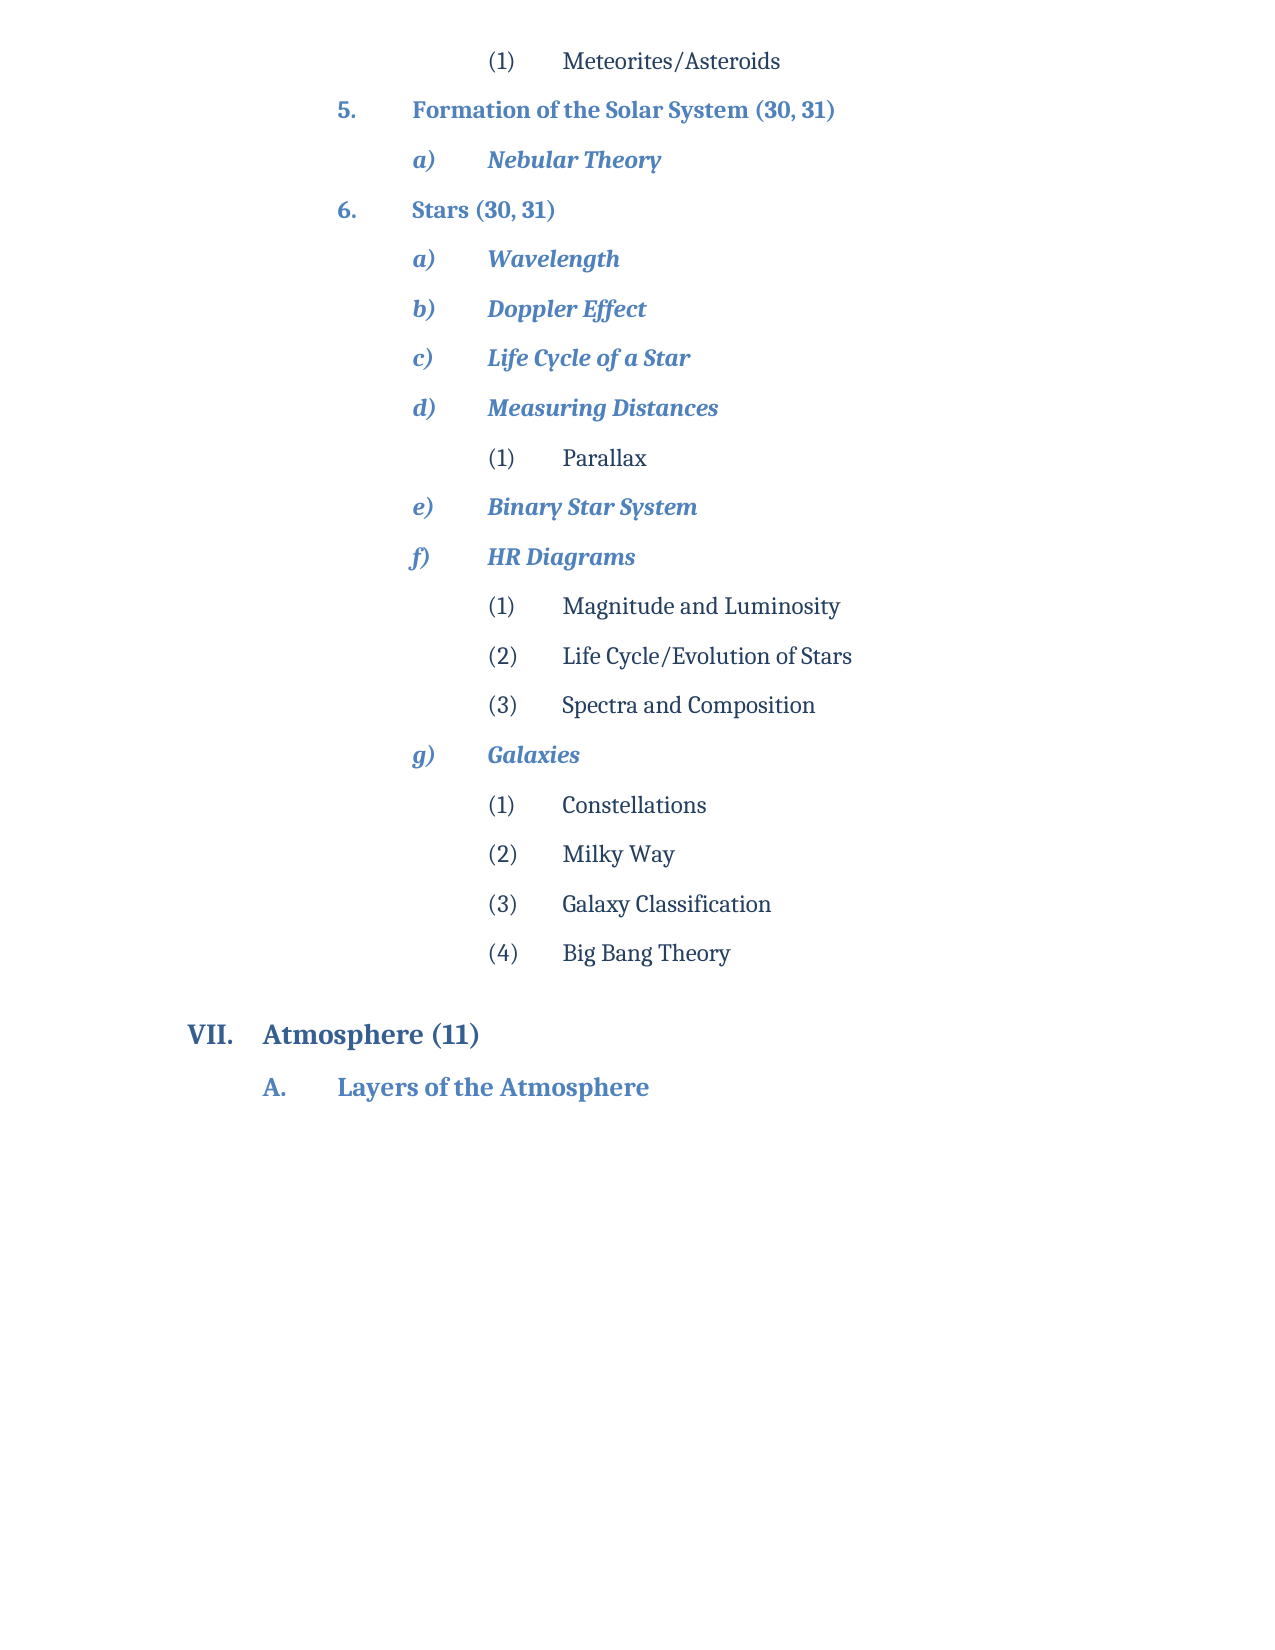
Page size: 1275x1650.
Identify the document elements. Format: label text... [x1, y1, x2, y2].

subtitle Layers of the Atmosphere [262, 1072, 1087, 1104]
subtitle Life Cycle of a Star [412, 344, 1087, 373]
subtitle Measuring Distances [412, 394, 1087, 423]
subtitle Milky Way [487, 840, 1087, 869]
subtitle Spectra and Composition [487, 691, 1087, 720]
subtitle Parallax [487, 443, 1087, 472]
subtitle Life Cycle/Evolution of Stars [487, 642, 1087, 671]
subtitle Formation of the Solar System (30, 31) [337, 96, 1087, 125]
subtitle Doppler Effect [412, 295, 1087, 323]
subtitle Wavelength [412, 245, 1087, 274]
subtitle Constellations [487, 791, 1087, 819]
subtitle HR Diagrams [412, 543, 1087, 571]
subtitle Stars (30, 31) [337, 196, 1087, 224]
subtitle Meteorites/Asteroids [487, 47, 1087, 76]
subtitle Nebular Theory [412, 146, 1087, 175]
subtitle Binary Star System [412, 493, 1087, 522]
subtitle Atmosphere (11) [187, 1018, 1087, 1052]
subtitle Galaxies [412, 741, 1087, 770]
subtitle Magnitude and Luminosity [487, 592, 1087, 621]
subtitle Big Bang Theory [487, 939, 1087, 968]
subtitle Galaxy Classification [487, 890, 1087, 918]
